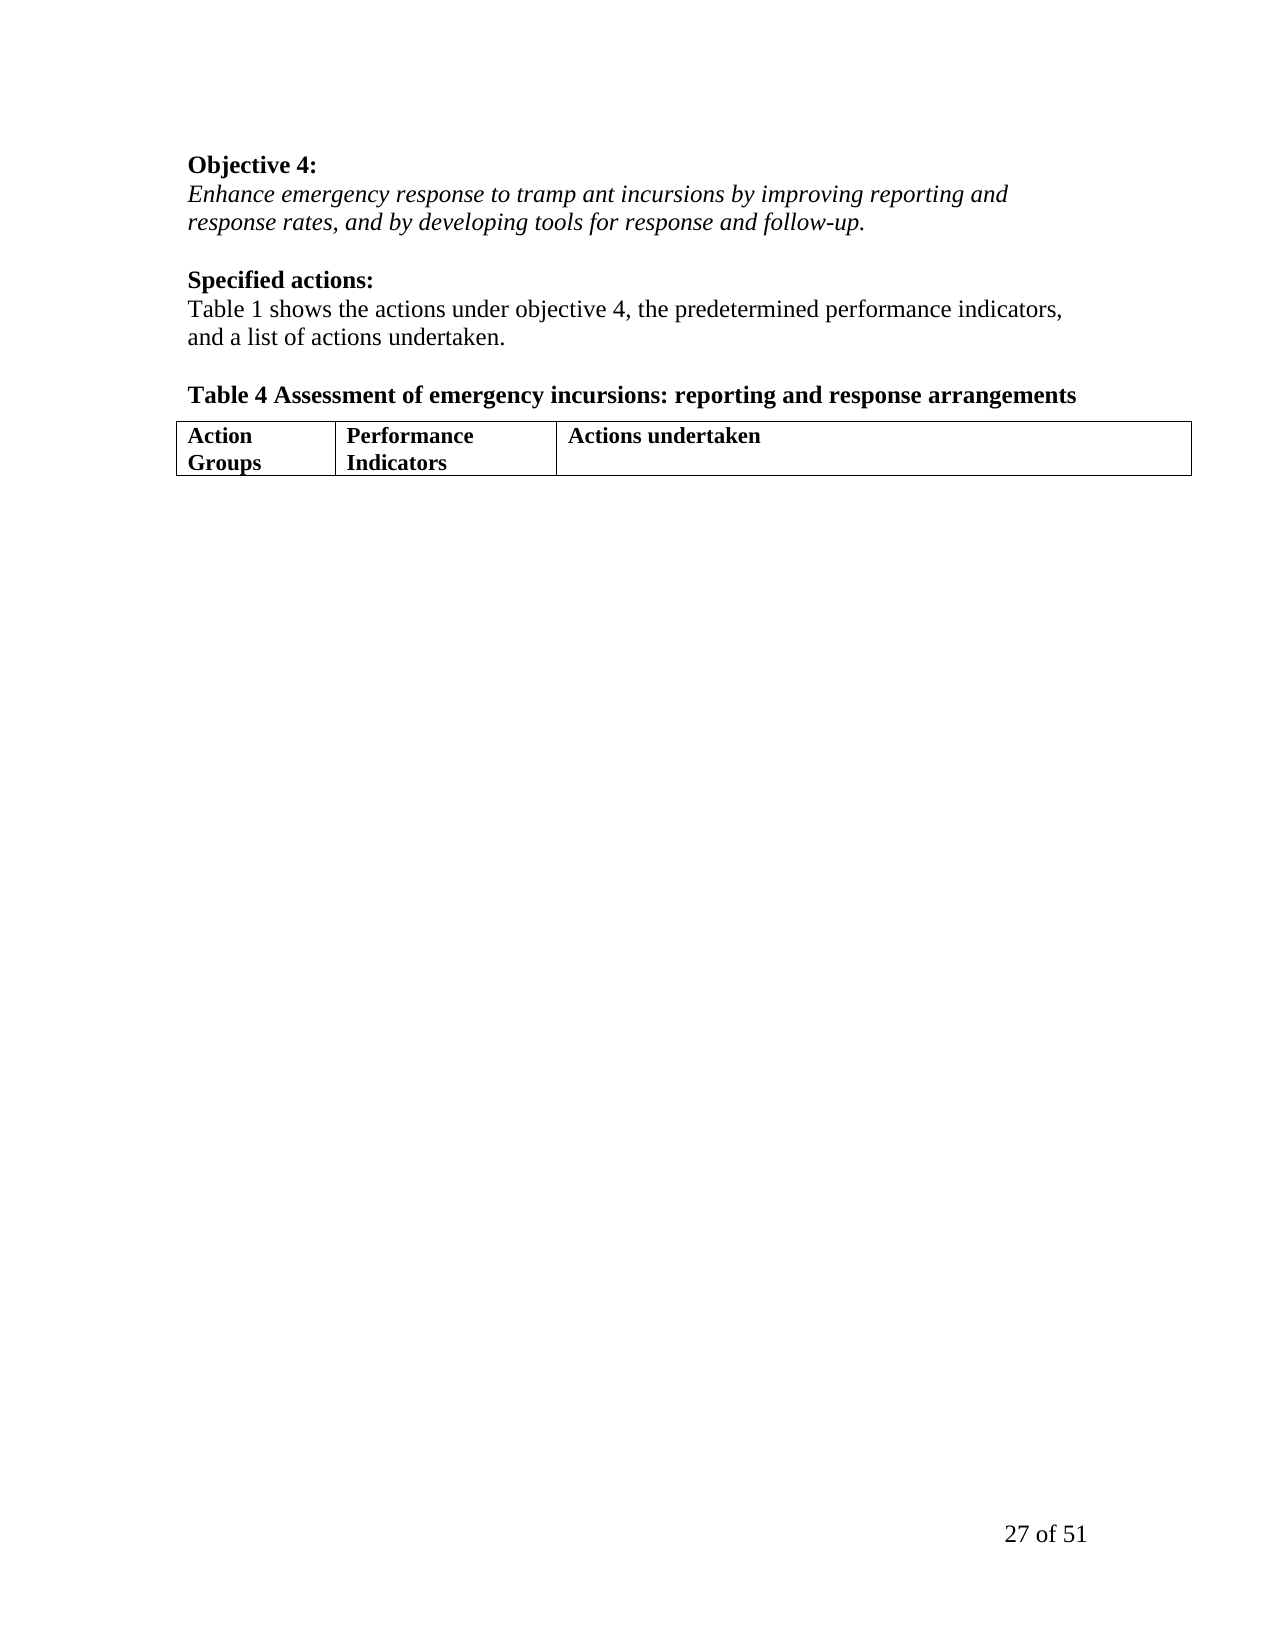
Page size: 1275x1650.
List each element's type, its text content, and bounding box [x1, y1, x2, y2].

text Table 1 shows the actions under objective 4, the predetermined performance indicators, and a list of actions undertaken. [187, 294, 1087, 351]
text Table 4 Assessment of emergency incursions: reporting and response arrangements [187, 380, 1087, 409]
table_header Actions undertaken [557, 422, 1191, 475]
table_header Performance Indicators [336, 422, 556, 475]
table_header Action Groups [177, 422, 335, 475]
text Objective 4: Enhance emergency response to tramp ant incursions by improving reporting and response rates, and by developing tools for response and follow-up. [187, 150, 1087, 236]
text Specified actions: [187, 265, 1087, 294]
